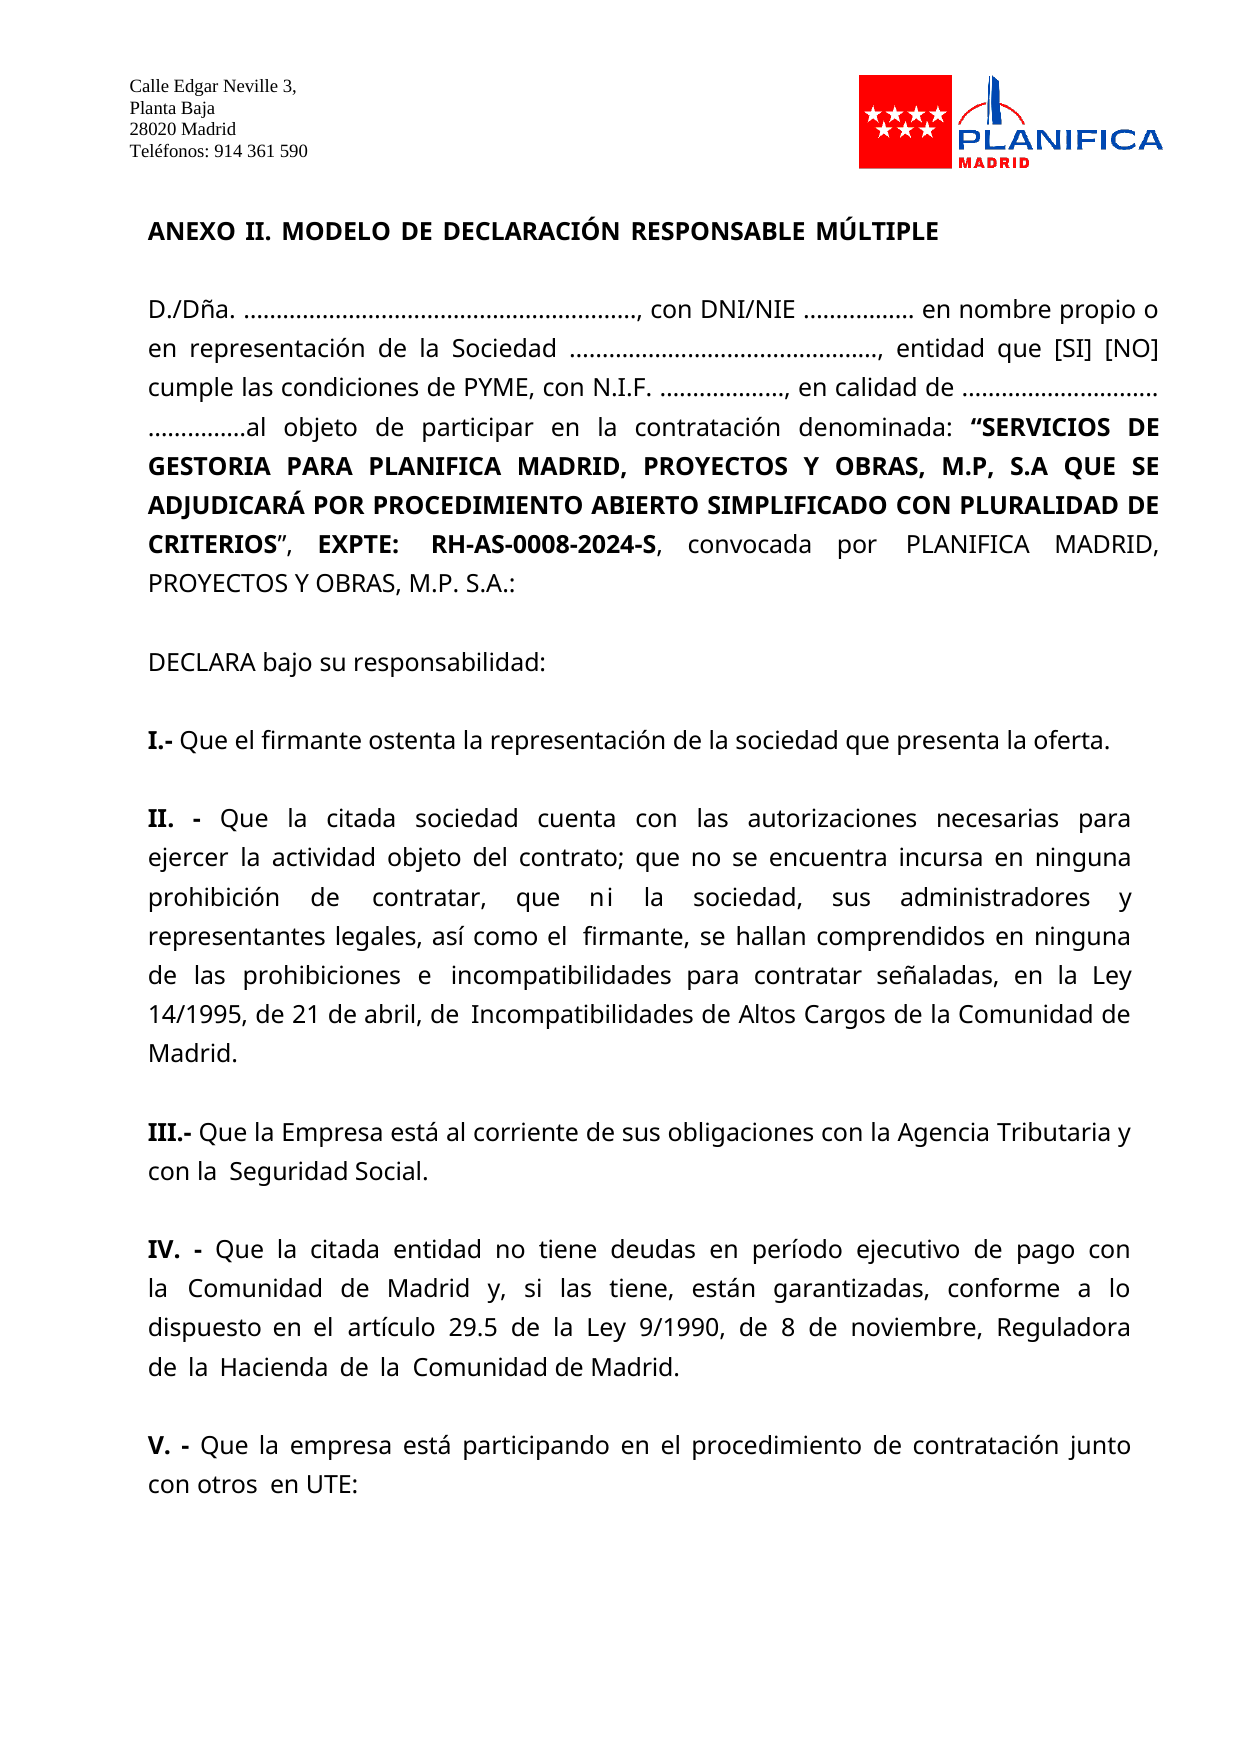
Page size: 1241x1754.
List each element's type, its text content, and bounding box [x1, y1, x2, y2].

picture [858, 75, 1172, 169]
text III.- Que la Empresa está al corriente de sus obligaciones con la Agencia Tributaria y con la Seguridad Social. [148, 1114, 1131, 1187]
text II. - Que la citada sociedad cuenta con las autorizaciones necesarias para ejercer la actividad objeto del contrato; que no se encuentra incursa en ninguna prohibición de contratar, que ni la sociedad, sus administradores y representantes legales, así como el firmante, se hallan comprendidos en ninguna de las prohibiciones e incompatibilidades para contratar señaladas, en la Ley 14/1995, de 21 de abril, de Incompatibilidades de Altos Cargos de la Comunidad de Madrid. [148, 801, 1132, 1070]
text V. - Que la empresa está participando en el procedimiento de contratación junto con otros en UTE: [148, 1427, 1132, 1501]
subtitle D./Dña. ……………………………………………………, con DNI/NIE ……..……… en nombre propio o en representación de la Sociedad ……………………..…………………, entidad que [SI] [NO] cumple las condiciones de PYME, con N.I.F. ….……………, en calidad de ………………………...……………al objeto de participar en la contratación denominada: “SERVICIOS DE GESTORIA PARA PLANIFICA MADRID, PROYECTOS Y OBRAS, M.P, S.A QUE SE ADJUDICARÁ POR PROCEDIMIENTO ABIERTO SIMPLIFICADO CON PLURALIDAD DE CRITERIOS”, EXPTE: RH-AS-0008-2024-S, convocada por PLANIFICA MADRID, PROYECTOS Y OBRAS, M.P. S.A.: [148, 292, 1160, 600]
text I.- Que el firmante ostenta la representación de la sociedad que presenta la oferta. [148, 722, 1161, 757]
text IV. - Que la citada entidad no tiene deudas en período ejecutivo de pago con la Comunidad de Madrid y, si las tiene, están garantizadas, conforme a lo dispuesto en el artículo 29.5 de la Ley 9/1990, de 8 de noviembre, Reguladora de la Hacienda de la Comunidad de Madrid. [148, 1232, 1131, 1383]
text DECLARA bajo su responsabilidad: [148, 644, 1161, 678]
subtitle ANEXO II. MODELO DE DECLARACIÓN RESPONSABLE MÚLTIPLE [148, 213, 1132, 247]
